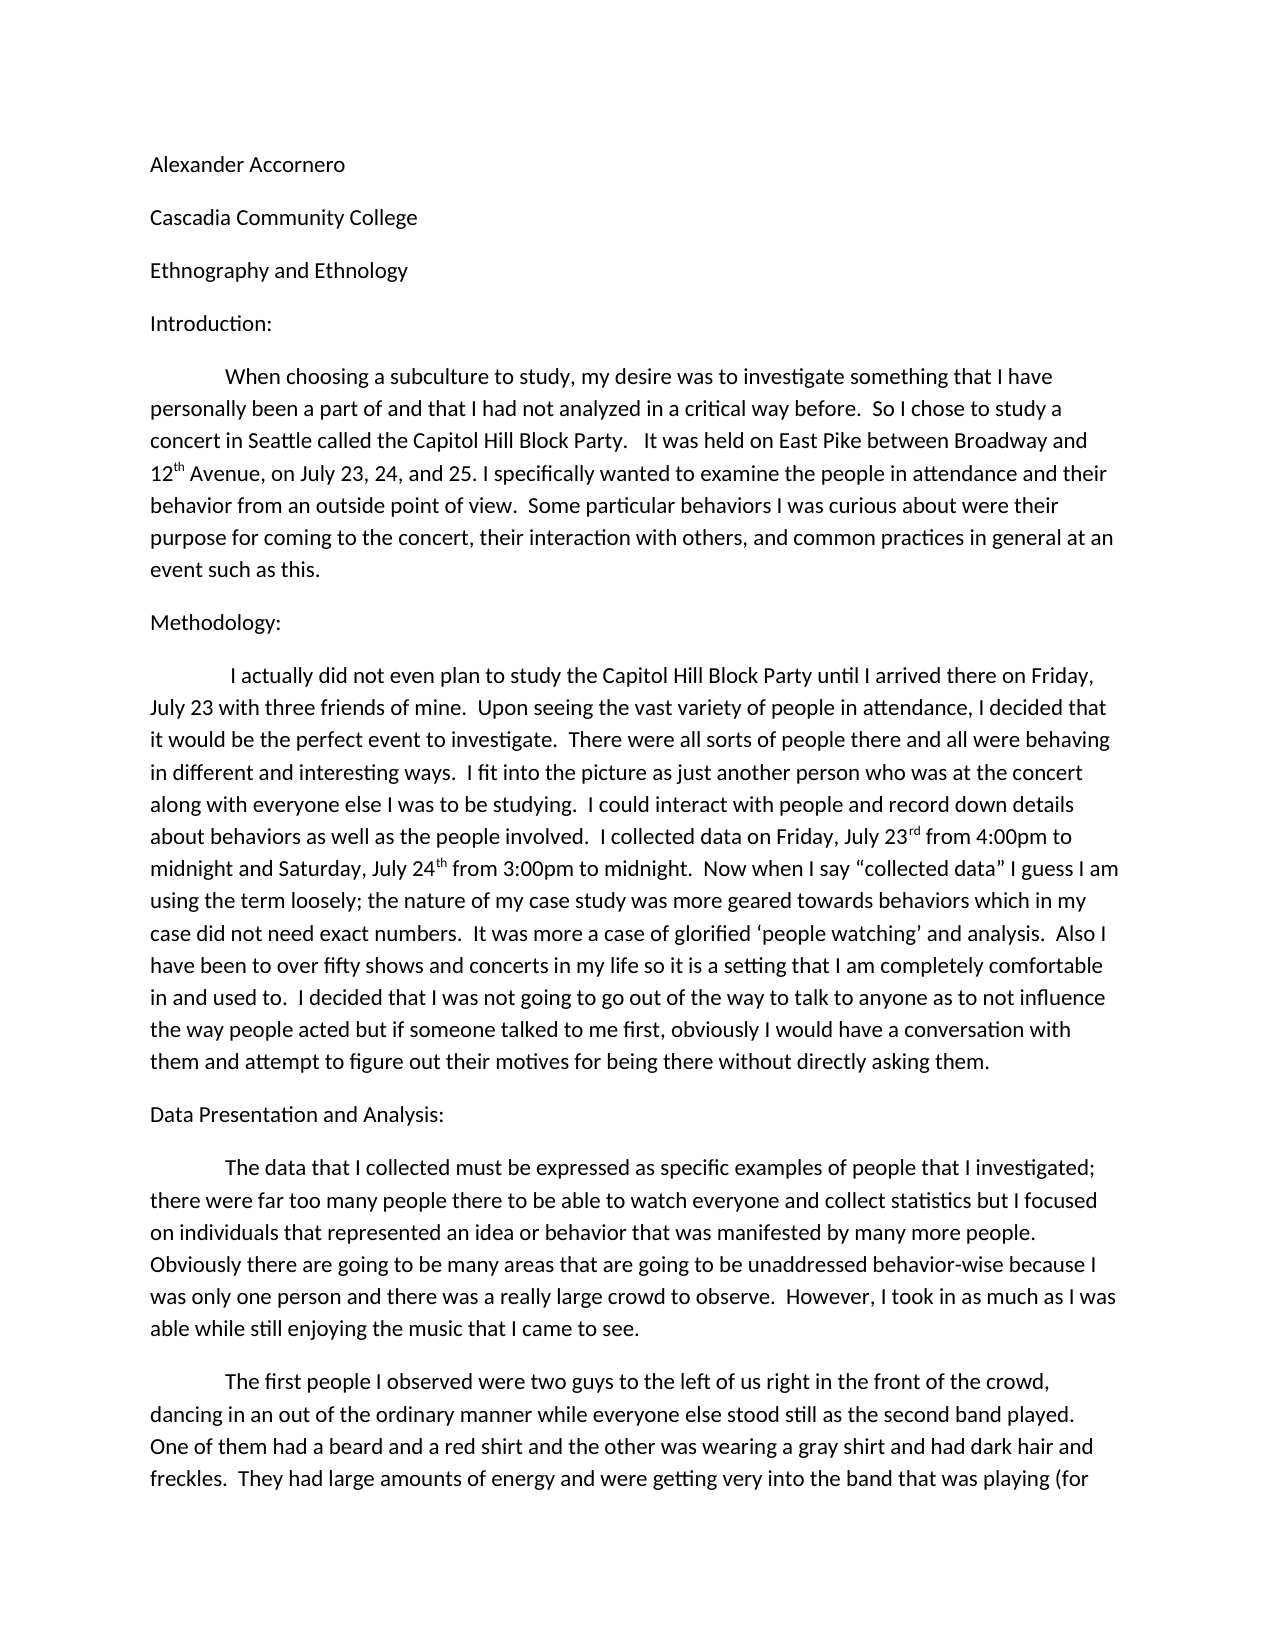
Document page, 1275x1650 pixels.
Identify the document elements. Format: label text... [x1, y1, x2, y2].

text Introduction: [150, 309, 1125, 337]
text Ethnography and Ethnology [150, 256, 1125, 284]
text When choosing a subculture to study, my desire was to investigate something that I have personally been a part of and that I had not analyzed in a critical way before. So I chose to study a concert in Seattle called the Capitol Hill Block Party. It was held on East Pike between Broadway and 12th Avenue, on July 23, 24, and 25. I specifically wanted to examine the people in attendance and their behavior from an outside point of view. Some particular behaviors I was curious about were their purpose for coming to the concert, their interaction with others, and common practices in general at an event such as this. [150, 362, 1125, 583]
text Data Presentation and Analysis: [150, 1101, 1125, 1128]
text Alexander Accornero [150, 150, 1125, 178]
text Methodology: [150, 608, 1125, 636]
text The data that I collected must be expressed as specific examples of people that I investigated; there were far too many people there to be able to watch everyone and collect statistics but I focused on individuals that represented an idea or behavior that was manifested by many more people. Obviously there are going to be many areas that are going to be unaddressed behavior-wise because I was only one person and there was a really large crowd to observe. However, I took in as much as I was able while still enjoying the music that I came to see. [150, 1153, 1125, 1342]
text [150, 1367, 1125, 1492]
text Cascadia Community College [150, 203, 1125, 231]
text I actually did not even plan to study the Capitol Hill Block Party until I arrived there on Friday, July 23 with three friends of mine. Upon seeing the vast variety of people in attendance, I decided that it would be the perfect event to investigate. There were all sorts of people there and all were behaving in different and interesting ways. I fit into the picture as just another person who was at the concert along with everyone else I was to be studying. I could interact with people and record down details about behaviors as well as the people involved. I collected data on Friday, July 23rd from 4:00pm to midnight and Saturday, July 24th from 3:00pm to midnight. Now when I say “collected data” I guess I am using the term loosely; the nature of my case study was more geared towards behaviors which in my case did not need exact numbers. It was more a case of glorified ‘people watching’ and analysis. Also I have been to over fifty shows and concerts in my life so it is a setting that I am completely comfortable in and used to. I decided that I was not going to go out of the way to talk to anyone as to not influence the way people acted but if someone talked to me first, obviously I would have a conversation with them and attempt to figure out their motives for being there without directly asking them. [150, 661, 1125, 1076]
